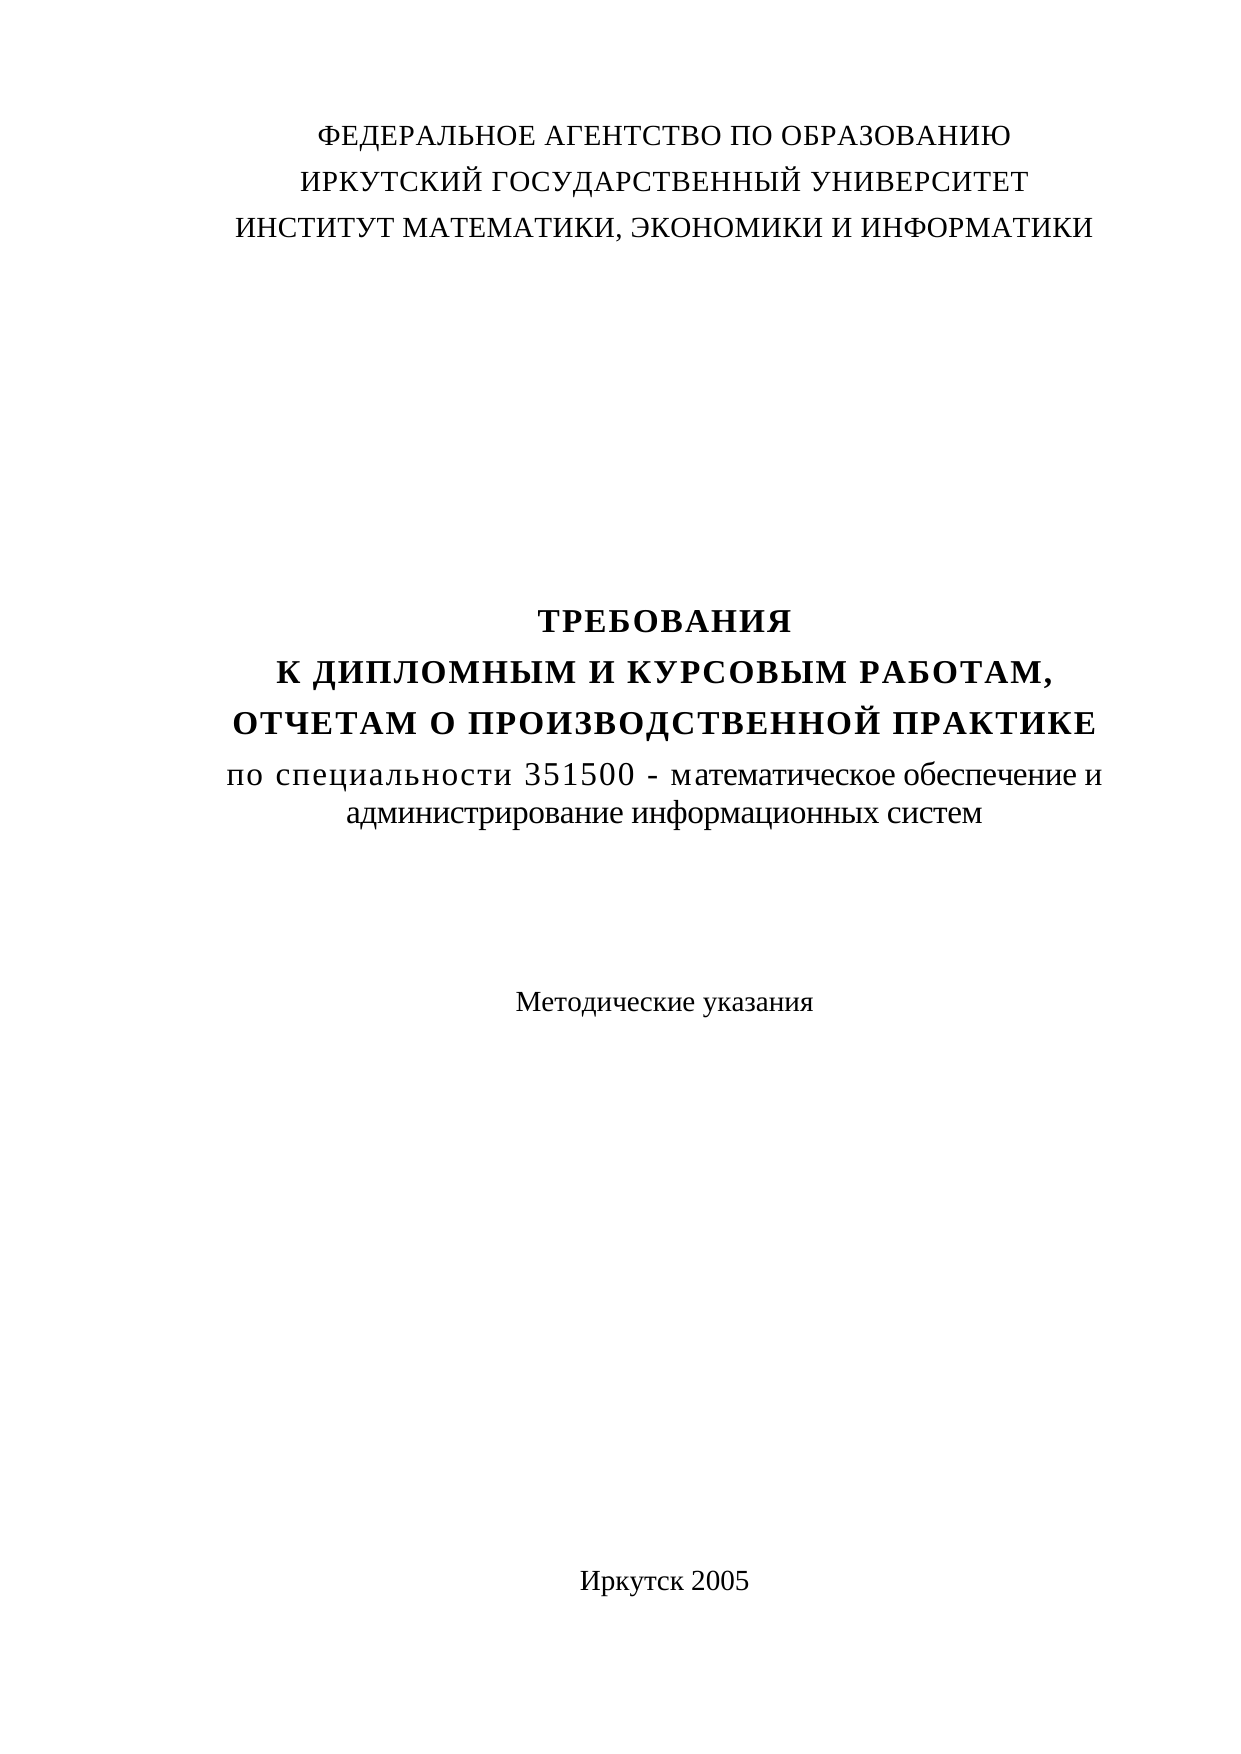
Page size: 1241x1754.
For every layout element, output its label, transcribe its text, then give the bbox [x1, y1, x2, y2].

text по специальности 351500 - математическое обеспечение и администрирование информационных систем [177, 754, 1152, 830]
text ИРКУТСКИЙ ГОСУДАРСТВЕННЫЙ УНИВЕРСИТЕТ [177, 164, 1152, 198]
text ОТЧЕТАМ О ПРОИЗВОДСТВЕННОЙ ПРАКТИКЕ [177, 703, 1152, 741]
text Методические указания [177, 984, 1152, 1017]
text ИНСТИТУТ МАТЕМАТИКИ, ЭКОНОМИКИ И ИНФОРМАТИКИ [177, 210, 1152, 244]
text ТРЕБОВАНИЯ [177, 601, 1152, 639]
text Иркутск 2005 [177, 1563, 1152, 1597]
text К ДИПЛОМНЫМ И КУРСОВЫМ РАБОТАМ, [177, 652, 1152, 690]
text ФЕДЕРАЛЬНОЕ АГЕНТСТВО ПО ОБРАЗОВАНИЮ [177, 118, 1152, 152]
